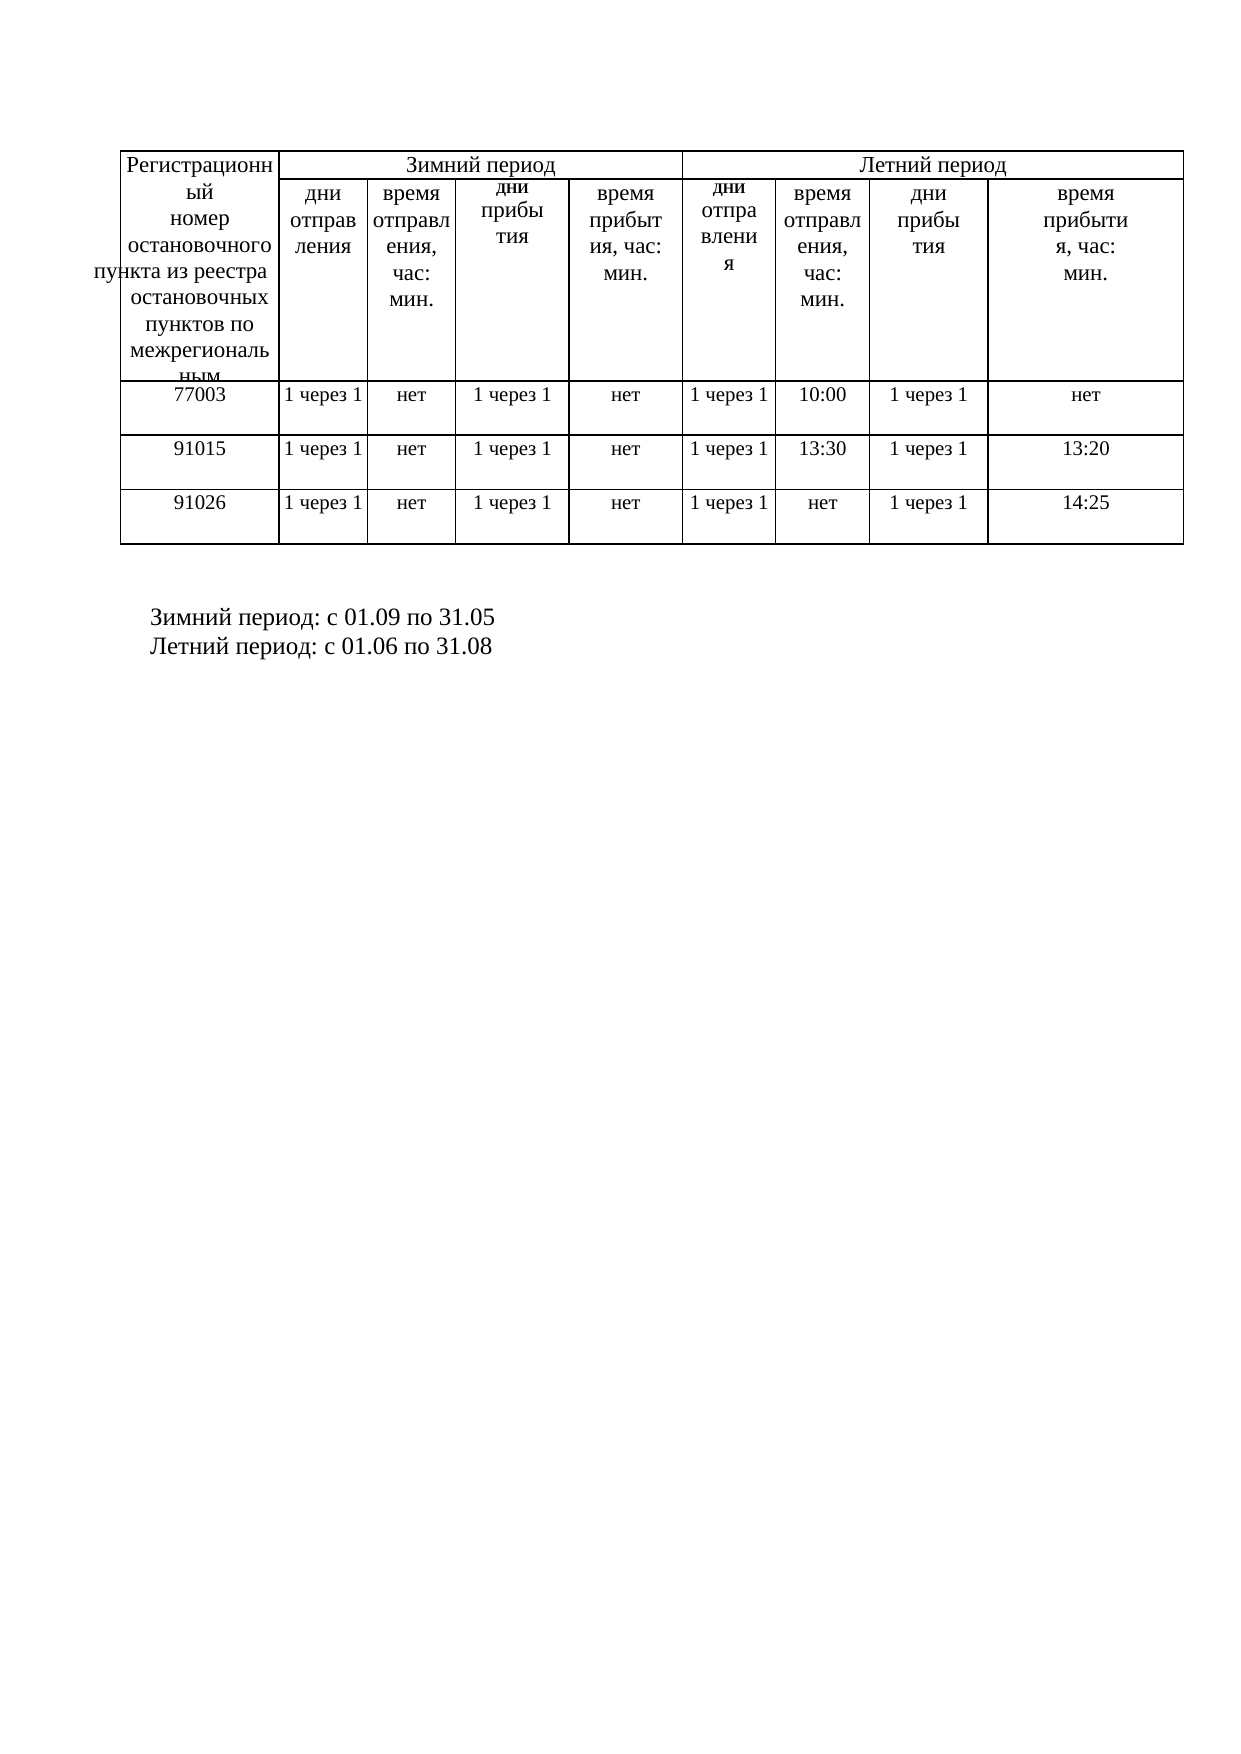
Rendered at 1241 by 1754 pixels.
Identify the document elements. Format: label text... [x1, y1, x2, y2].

table_cell 13:30 [776, 436, 869, 489]
table_cell 1 через 1 [280, 490, 367, 543]
table_cell дни отправ ления [280, 180, 367, 380]
table_cell нет [368, 490, 455, 543]
table_cell нет [570, 436, 682, 489]
table_cell 1 через 1 [683, 436, 775, 489]
table_cell 1 через 1 [456, 382, 568, 434]
table_cell 1 через 1 [280, 436, 367, 489]
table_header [121, 152, 278, 380]
table_cell нет [570, 490, 682, 543]
table_cell 14:25 [989, 490, 1183, 543]
table_cell время прибыти я, час: мин. [989, 180, 1183, 380]
table_cell 91015 [121, 436, 278, 489]
table_cell 1 через 1 [870, 436, 987, 489]
table_cell 1 через 1 [683, 382, 775, 434]
table_cell нет [776, 490, 869, 543]
table_cell 77003 [121, 382, 278, 434]
table_cell 1 через 1 [280, 382, 367, 434]
table_cell 91026 [121, 490, 278, 543]
table_header Зимний период [280, 152, 682, 178]
table_cell ДНИ прибы тия [456, 180, 568, 380]
table_cell 10:00 [776, 382, 869, 434]
table_cell время отправл ения, час: мин. [368, 180, 455, 380]
table_cell нет [570, 382, 682, 434]
table_cell нет [368, 436, 455, 489]
table_cell нет [368, 382, 455, 434]
table_cell 1 через 1 [870, 490, 987, 543]
table_cell 1 через 1 [870, 382, 987, 434]
table_cell нет [989, 382, 1183, 434]
table_cell 1 через 1 [456, 436, 568, 489]
table_cell дни прибы тия [870, 180, 987, 380]
table_cell 1 через 1 [456, 490, 568, 543]
table_cell 1 через 1 [683, 490, 775, 543]
table_header Летний период [683, 152, 1183, 178]
text Летний период: с 01.06 по 31.08 [150, 631, 1090, 660]
table_cell 13:20 [989, 436, 1183, 489]
text Зимний период: с 01.09 по 31.05 [150, 602, 1090, 631]
table_cell время прибыт ия, час: мин. [570, 180, 682, 380]
table_cell ДНИ отпра влени я [683, 180, 775, 380]
table_cell время отправл ения, час: мин. [776, 180, 869, 380]
